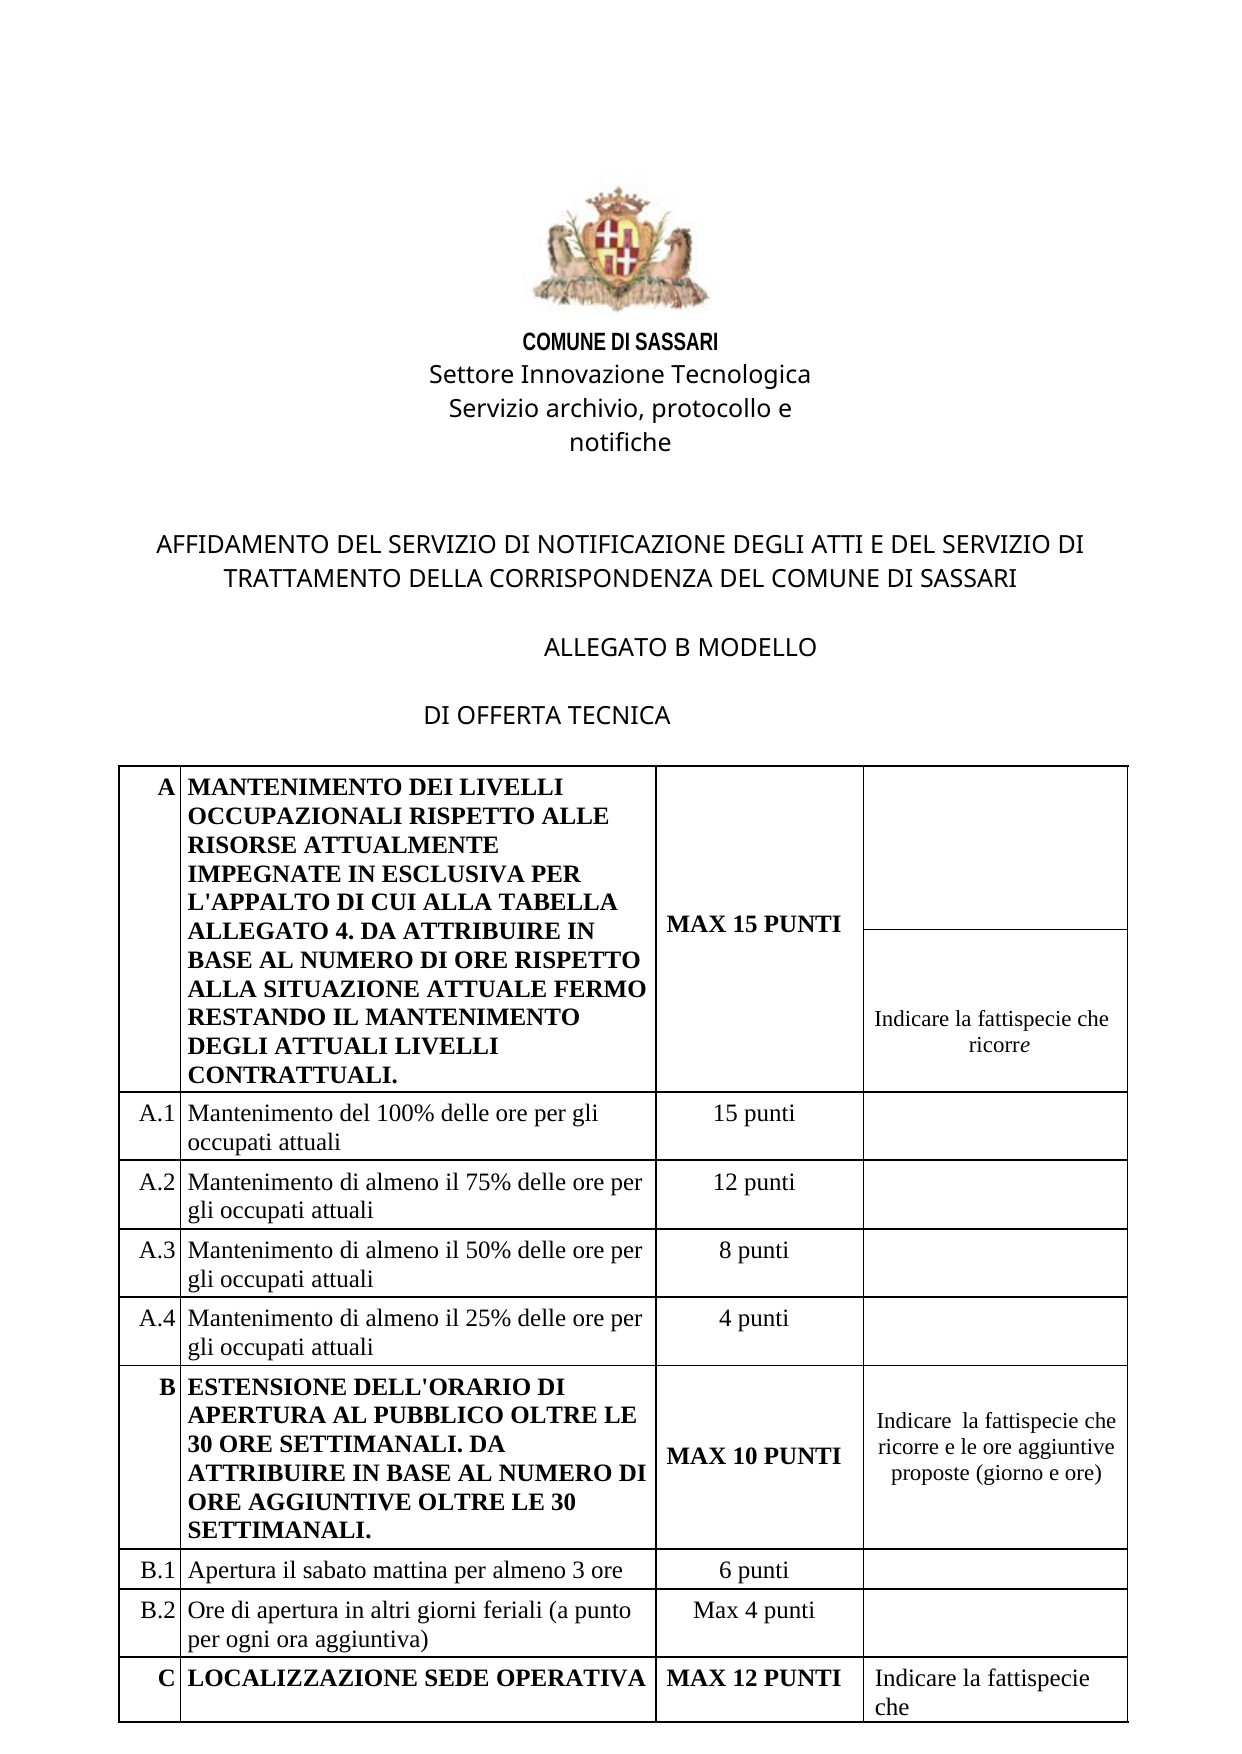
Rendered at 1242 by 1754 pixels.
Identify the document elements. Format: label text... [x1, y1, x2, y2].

table_cell B [120, 1366, 180, 1548]
table_cell [864, 1298, 1127, 1365]
table_header [864, 767, 1127, 928]
table_cell Ore di apertura in altri giorni feriali (a punto per ogni ora aggiuntiva) [181, 1590, 655, 1656]
text Settore Innovazione Tecnologica Servizio archivio, protocollo e notifiche [408, 357, 833, 459]
table_cell Mantenimento del 100% delle ore per gli occupati attuali [181, 1093, 655, 1159]
table_cell 12 punti [657, 1161, 863, 1228]
table_cell A.3 [120, 1230, 180, 1296]
text AFFIDAMENTO DEL SERVIZIO DI NOTIFICAZIONE DEGLI ATTI E DEL SERVIZIO DI TRATTAMENTO DELLA CORRISPONDENZA DEL COMUNE DI SASSARI [136, 527, 1104, 595]
table_cell C [120, 1658, 180, 1721]
table_cell MAX 12 PUNTI [657, 1658, 863, 1721]
picture [523, 172, 715, 316]
table_cell LOCALIZZAZIONE SEDE OPERATIVA [181, 1658, 655, 1721]
table_cell [864, 1590, 1127, 1656]
title COMUNE DI SASSARI [136, 323, 1104, 357]
table_header MAX 15 PUNTI [657, 767, 863, 1091]
table_cell [864, 1550, 1127, 1588]
text ALLEGATO B MODELLO DI OFFERTA TECNICA [423, 629, 818, 731]
table_cell Indicare la fattispecie che ricorre [864, 930, 1127, 1091]
table_cell Apertura il sabato mattina per almeno 3 ore [181, 1550, 655, 1588]
table_cell [864, 1093, 1127, 1159]
table_cell 15 punti [657, 1093, 863, 1159]
table_header A [120, 767, 180, 1091]
table_cell A.1 [120, 1093, 180, 1159]
table_cell A.4 [120, 1298, 180, 1365]
table_cell Mantenimento di almeno il 25% delle ore per gli occupati attuali [181, 1298, 655, 1365]
table_cell MAX 10 PUNTI [657, 1366, 863, 1548]
table_cell [864, 1230, 1127, 1296]
table_cell Indicare la fattispecie che [864, 1658, 1127, 1721]
table_cell Indicare la fattispecie che ricorre e le ore aggiuntive proposte (giorno e ore) [864, 1366, 1127, 1548]
table_cell A.2 [120, 1161, 180, 1228]
table_header MANTENIMENTO DEI LIVELLI OCCUPAZIONALI RISPETTO ALLE RISORSE ATTUALMENTE IMPEGNATE IN ESCLUSIVA PER L'APPALTO DI CUI ALLA TABELLA ALLEGATO 4. DA ATTRIBUIRE IN BASE AL NUMERO DI ORE RISPETTO ALLA SITUAZIONE ATTUALE FERMO RESTANDO IL MANTENIMENTO DEGLI ATTUALI LIVELLI CONTRATTUALI. [181, 767, 655, 1091]
table_cell 8 punti [657, 1230, 863, 1296]
table_cell ESTENSIONE DELL'ORARIO DI APERTURA AL PUBBLICO OLTRE LE 30 ORE SETTIMANALI. DA ATTRIBUIRE IN BASE AL NUMERO DI ORE AGGIUNTIVE OLTRE LE 30 SETTIMANALI. [181, 1366, 655, 1548]
table_cell B.2 [120, 1590, 180, 1656]
table_cell [864, 1161, 1127, 1228]
table_cell Max 4 punti [657, 1590, 863, 1656]
table_cell Mantenimento di almeno il 75% delle ore per gli occupati attuali [181, 1161, 655, 1228]
table_cell 6 punti [657, 1550, 863, 1588]
table_cell Mantenimento di almeno il 50% delle ore per gli occupati attuali [181, 1230, 655, 1296]
table_cell 4 punti [657, 1298, 863, 1365]
table_cell B.1 [120, 1550, 180, 1588]
